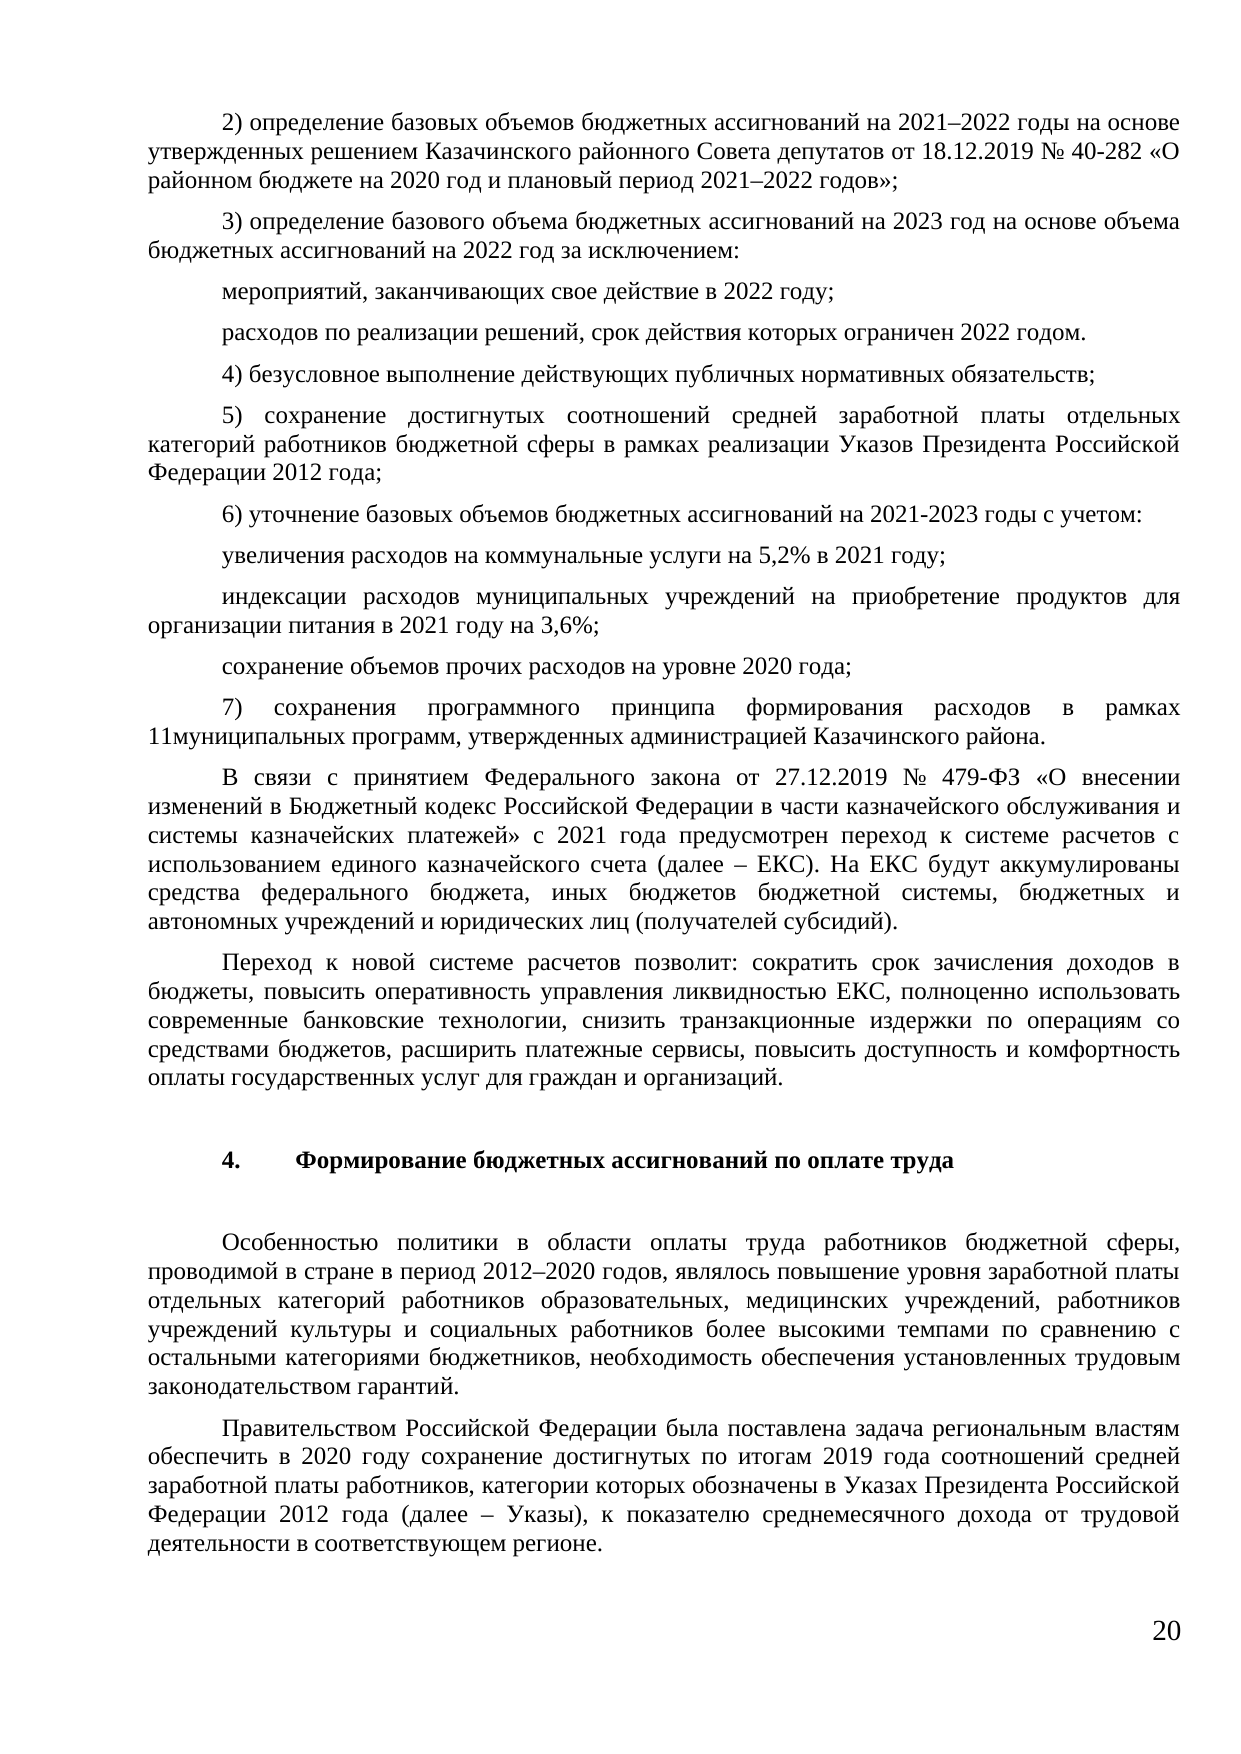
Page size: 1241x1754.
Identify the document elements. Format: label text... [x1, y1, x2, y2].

text мероприятий, заканчивающих свое действие в 2022 году; [148, 276, 1181, 305]
text 5) сохранение достигнутых соотношений средней заработной платы отдельных категорий работников бюджетной сферы в рамках реализации Указов Президента Российской Федерации 2012 года; [148, 400, 1181, 486]
text 4) безусловное выполнение действующих публичных нормативных обязательств; [148, 359, 1181, 387]
list Формирование бюджетных ассигнований по оплате труда [148, 1145, 1181, 1174]
text 7) сохранения программного принципа формирования расходов в рамках 11муниципальных программ, утвержденных администрацией Казачинского района. [148, 692, 1181, 750]
text Особенностью политики в области оплаты труда работников бюджетной сферы, проводимой в стране в период 2012–2020 годов, являлось повышение уровня заработной платы отдельных категорий работников образовательных, медицинских учреждений, работников учреждений культуры и социальных работников более высокими темпами по сравнению с остальными категориями бюджетников, необходимость обеспечения установленных трудовым законодательством гарантий. [148, 1227, 1181, 1400]
text 3) определение базового объема бюджетных ассигнований на 2023 год на основе объема бюджетных ассигнований на 2022 год за исключением: [148, 206, 1181, 264]
text индексации расходов муниципальных учреждений на приобретение продуктов для организации питания в 2021 году на 3,6%; [148, 581, 1181, 639]
text расходов по реализации решений, срок действия которых ограничен 2022 годом. [148, 317, 1181, 346]
text 6) уточнение базовых объемов бюджетных ассигнований на 2021-2023 годы с учетом: [148, 499, 1181, 527]
text Переход к новой системе расчетов позволит: сократить срок зачисления доходов в бюджеты, повысить оперативность управления ликвидностью ЕКС, полноценно использовать современные банковские технологии, снизить транзакционные издержки по операциям со средствами бюджетов, расширить платежные сервисы, повысить доступность и комфортность оплаты государственных услуг для граждан и организаций. [148, 947, 1181, 1091]
text Правительством Российской Федерации была поставлена задача региональным властям обеспечить в 2020 году сохранение достигнутых по итогам 2019 года соотношений средней заработной платы работников, категории которых обозначены в Указах Президента Российской Федерации 2012 года (далее – Указы), к показателю среднемесячного дохода от трудовой деятельности в соответствующем регионе. [148, 1413, 1181, 1556]
text В связи с принятием Федерального закона от 27.12.2019 № 479-ФЗ «О внесении изменений в Бюджетный кодекс Российской Федерации в части казначейского обслуживания и системы казначейских платежей» с 2021 года предусмотрен переход к системе расчетов с использованием единого казначейского счета (далее – ЕКС). На ЕКС будут аккумулированы средства федерального бюджета, иных бюджетов бюджетной системы, бюджетных и автономных учреждений и юридических лиц (получателей субсидий). [148, 762, 1181, 935]
text сохранение объемов прочих расходов на уровне 2020 года; [148, 651, 1181, 680]
text 2) определение базовых объемов бюджетных ассигнований на 2021–2022 годы на основе утвержденных решением Казачинского районного Совета депутатов от 18.12.2019 № 40-282 «О районном бюджете на 2020 год и плановый период 2021–2022 годов»; [148, 107, 1181, 194]
text увеличения расходов на коммунальные услуги на 5,2% в 2021 году; [148, 540, 1181, 569]
